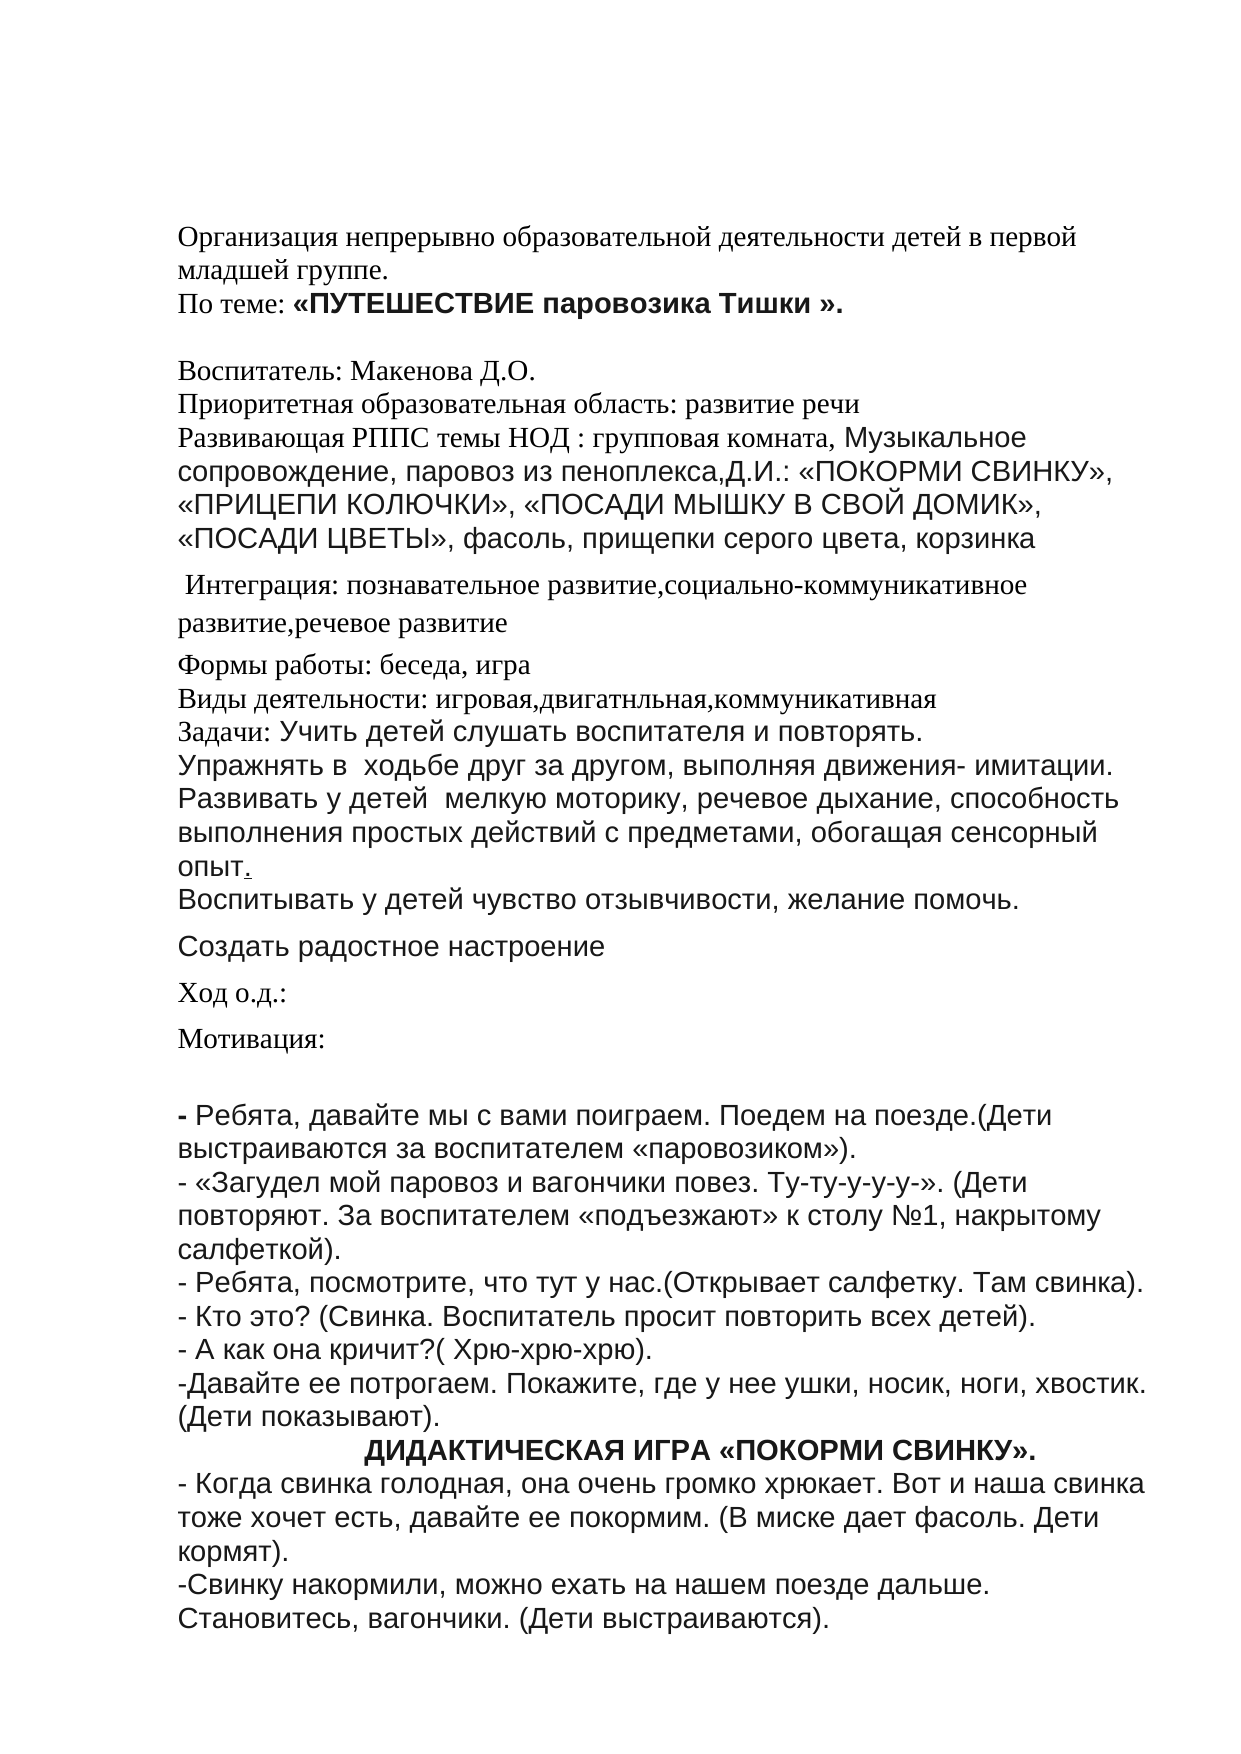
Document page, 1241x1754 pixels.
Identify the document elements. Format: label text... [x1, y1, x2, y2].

text Формы работы: беседа, игра [177, 647, 1152, 681]
text По теме: «ПУТЕШЕСТВИЕ паровозика Тишки ». [177, 286, 1152, 319]
text - Ребята, давайте мы с вами поиграем. Поедем на поезде.(Дети выстраиваются за воспитателем «паровозиком»). [177, 1098, 1152, 1165]
text Создать радостное настроение [177, 925, 1152, 962]
text - Когда свинка голодная, она очень громко хрюкает. Вот и наша свинка тоже хочет есть, давайте ее покормим. (В миске дает фасоль. Дети кормят). [177, 1467, 1152, 1567]
text Организация непрерывно образовательной деятельности детей в первой младшей группе. [177, 219, 1152, 286]
text Развивать у детей мелкую моторику, речевое дыхание, способность выполнения простых действий с предметами, обогащая сенсорный опыт. [177, 782, 1152, 882]
text Упражнять в ходьбе друг за другом, выполняя движения- имитации. [177, 748, 1152, 782]
text - А как она кричит?( Хрю-хрю-хрю). [177, 1332, 1152, 1366]
text - Ребята, посмотрите, что тут у нас.(Открывает салфетку. Там свинка). [177, 1265, 1152, 1299]
text Мотивация: [177, 1018, 1152, 1055]
text - Кто это? (Свинка. Воспитатель просит повторить всех детей). [177, 1299, 1152, 1332]
text -Свинку накормили, можно ехать на нашем поезде дальше. Становитесь, вагончики. (Дети выстраиваются). [177, 1567, 1152, 1634]
text Задачи: Учить детей слушать воспитателя и повторять. [177, 714, 1152, 748]
text Развивающая РППС темы НОД : групповая комната, Музыкальное сопровождение, паровоз из пеноплекса,Д.И.: «ПОКОРМИ СВИНКУ», «ПРИЦЕПИ КОЛЮЧКИ», «ПОСАДИ МЫШКУ В СВОЙ ДОМИК», «ПОСАДИ ЦВЕТЫ», фасоль, прищепки серого цвета, корзинка [177, 420, 1152, 554]
text Интеграция: познавательное развитие,социально-коммуникативное развитие,речевое развитие [177, 563, 1152, 638]
text ДИДАКТИЧЕСКАЯ ИГРА «ПОКОРМИ СВИНКУ». [177, 1433, 1152, 1467]
text Приоритетная образовательная область: развитие речи [177, 387, 1152, 420]
text Воспитатель: Макенова Д.О. [177, 353, 1152, 387]
text Воспитывать у детей чувство отзывчивости, желание помочь. [177, 882, 1152, 916]
text - «Загудел мой паровоз и вагончики повез. Ту-ту-у-у-у-». (Дети повторяют. За воспитателем «подъезжают» к столу №1, накрытому салфеткой). [177, 1165, 1152, 1265]
text -Давайте ее потрогаем. Покажите, где у нее ушки, носик, ноги, хвостик.(Дети показывают). [177, 1366, 1152, 1433]
text Ход о.д.: [177, 971, 1152, 1009]
text Виды деятельности: игровая,двигатнльная,коммуникативная [177, 681, 1152, 714]
